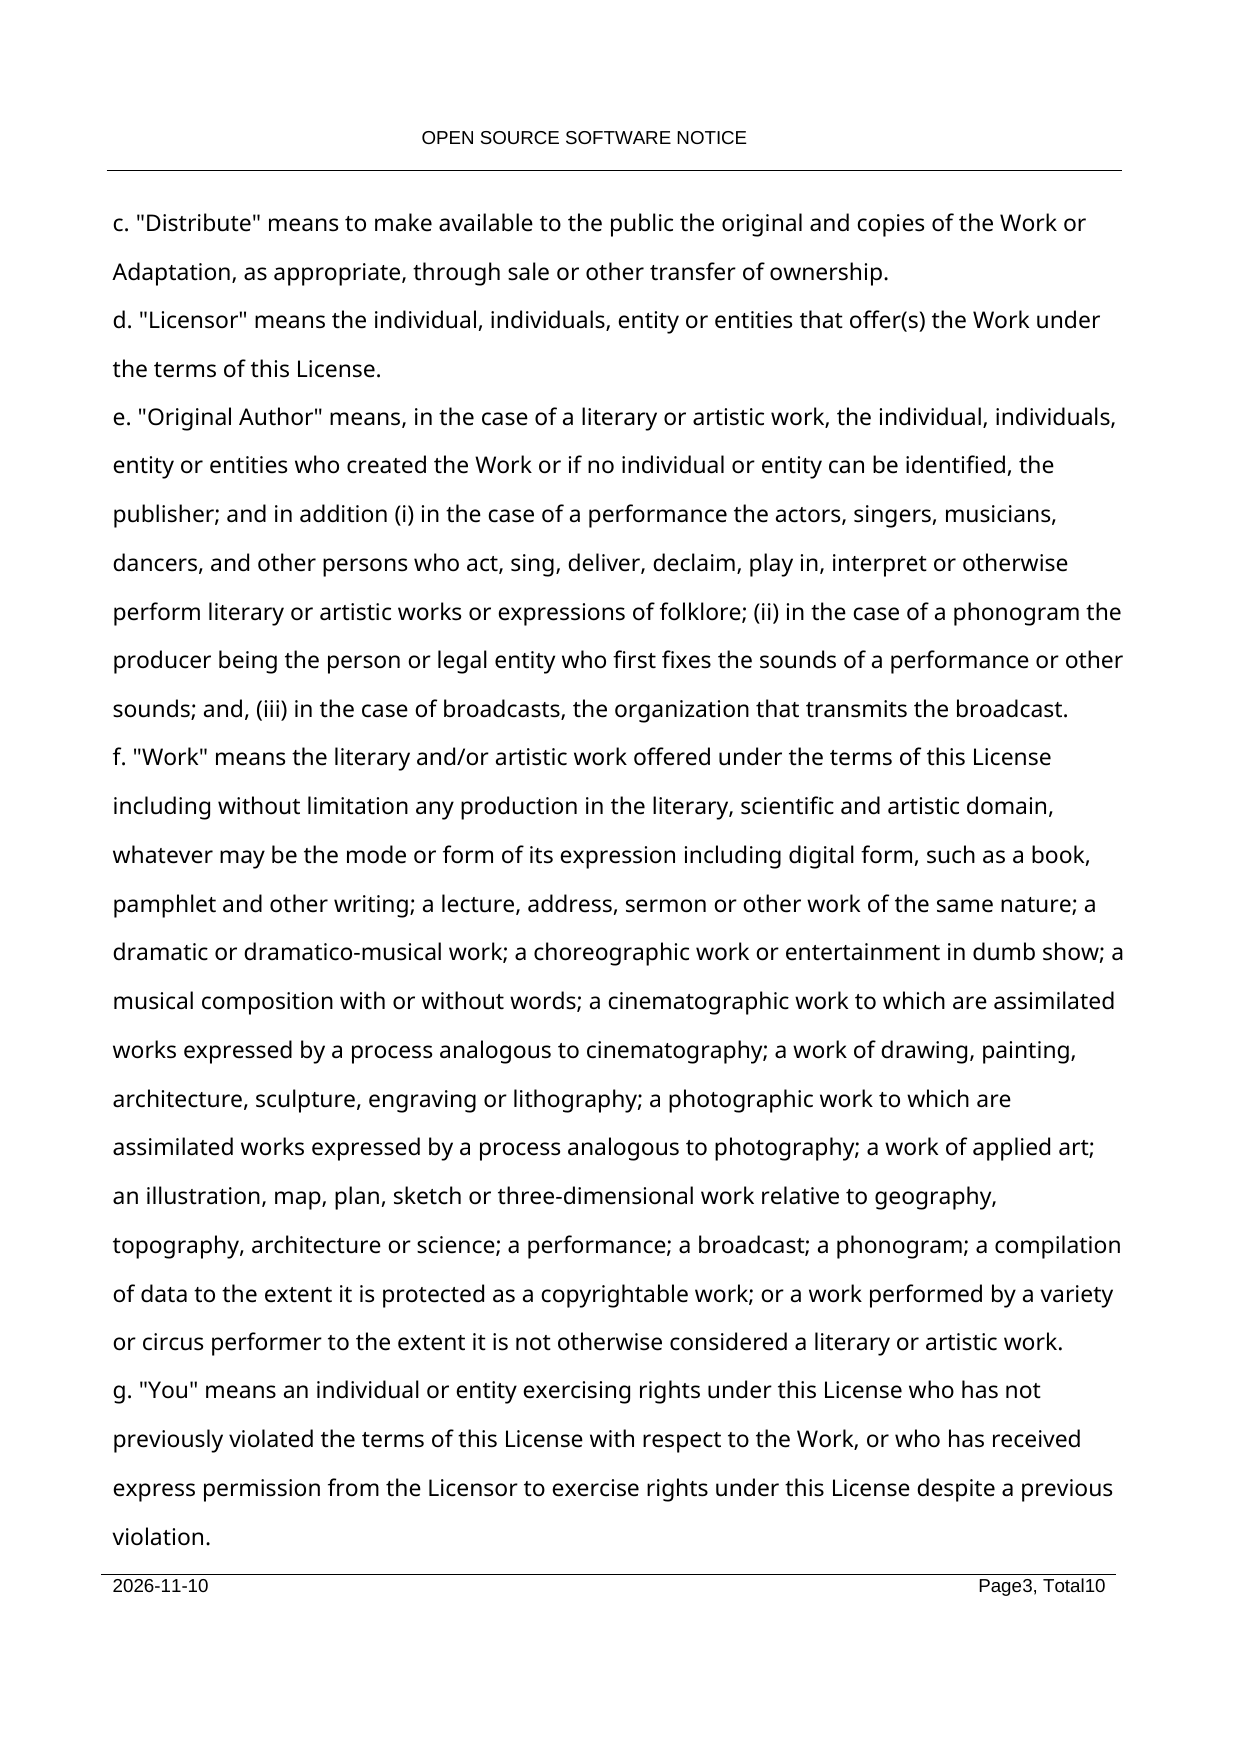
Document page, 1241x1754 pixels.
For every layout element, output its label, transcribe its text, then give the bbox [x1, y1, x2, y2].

text f. "Work" means the literary and/or artistic work offered under the terms of this License including without limitation any production in the literary, scientific and artistic domain, whatever may be the mode or form of its expression including digital form, such as a book, pamphlet and other writing; a lecture, address, sermon or other work of the same nature; a dramatic or dramatico-musical work; a choreographic work or entertainment in dumb show; a musical composition with or without words; a cinematographic work to which are assimilated works expressed by a process analogous to cinematography; a work of drawing, painting, architecture, sculpture, engraving or lithography; a photographic work to which are assimilated works expressed by a process analogous to photography; a work of applied art; an illustration, map, plan, sketch or three-dimensional work relative to geography, topography, architecture or science; a performance; a broadcast; a phonogram; a compilation of data to the extent it is protected as a copyrightable work; or a work performed by a variety or circus performer to the extent it is not otherwise considered a literary or artistic work. [112, 741, 1128, 1358]
text g. "You" means an individual or entity exercising rights under this License who has not previously violated the terms of this License with respect to the Work, or who has received express permission from the Licensor to exercise rights under this License despite a previous violation. [112, 1374, 1128, 1553]
text c. "Distribute" means to make available to the public the original and copies of the Work or Adaptation, as appropriate, through sale or other transfer of ownership. [112, 206, 1128, 288]
text e. "Original Author" means, in the case of a literary or artistic work, the individual, individuals, entity or entities who created the Work or if no individual or entity can be identified, the publisher; and in addition (i) in the case of a performance the actors, singers, musicians, dancers, and other persons who act, sing, deliver, declaim, play in, interpret or otherwise perform literary or artistic works or expressions of folklore; (ii) in the case of a phonogram the producer being the person or legal entity who first fixes the sounds of a performance or other sounds; and, (iii) in the case of broadcasts, the organization that transmits the broadcast. [112, 400, 1128, 725]
text d. "Licensor" means the individual, individuals, entity or entities that offer(s) the Work under the terms of this License. [112, 303, 1128, 384]
